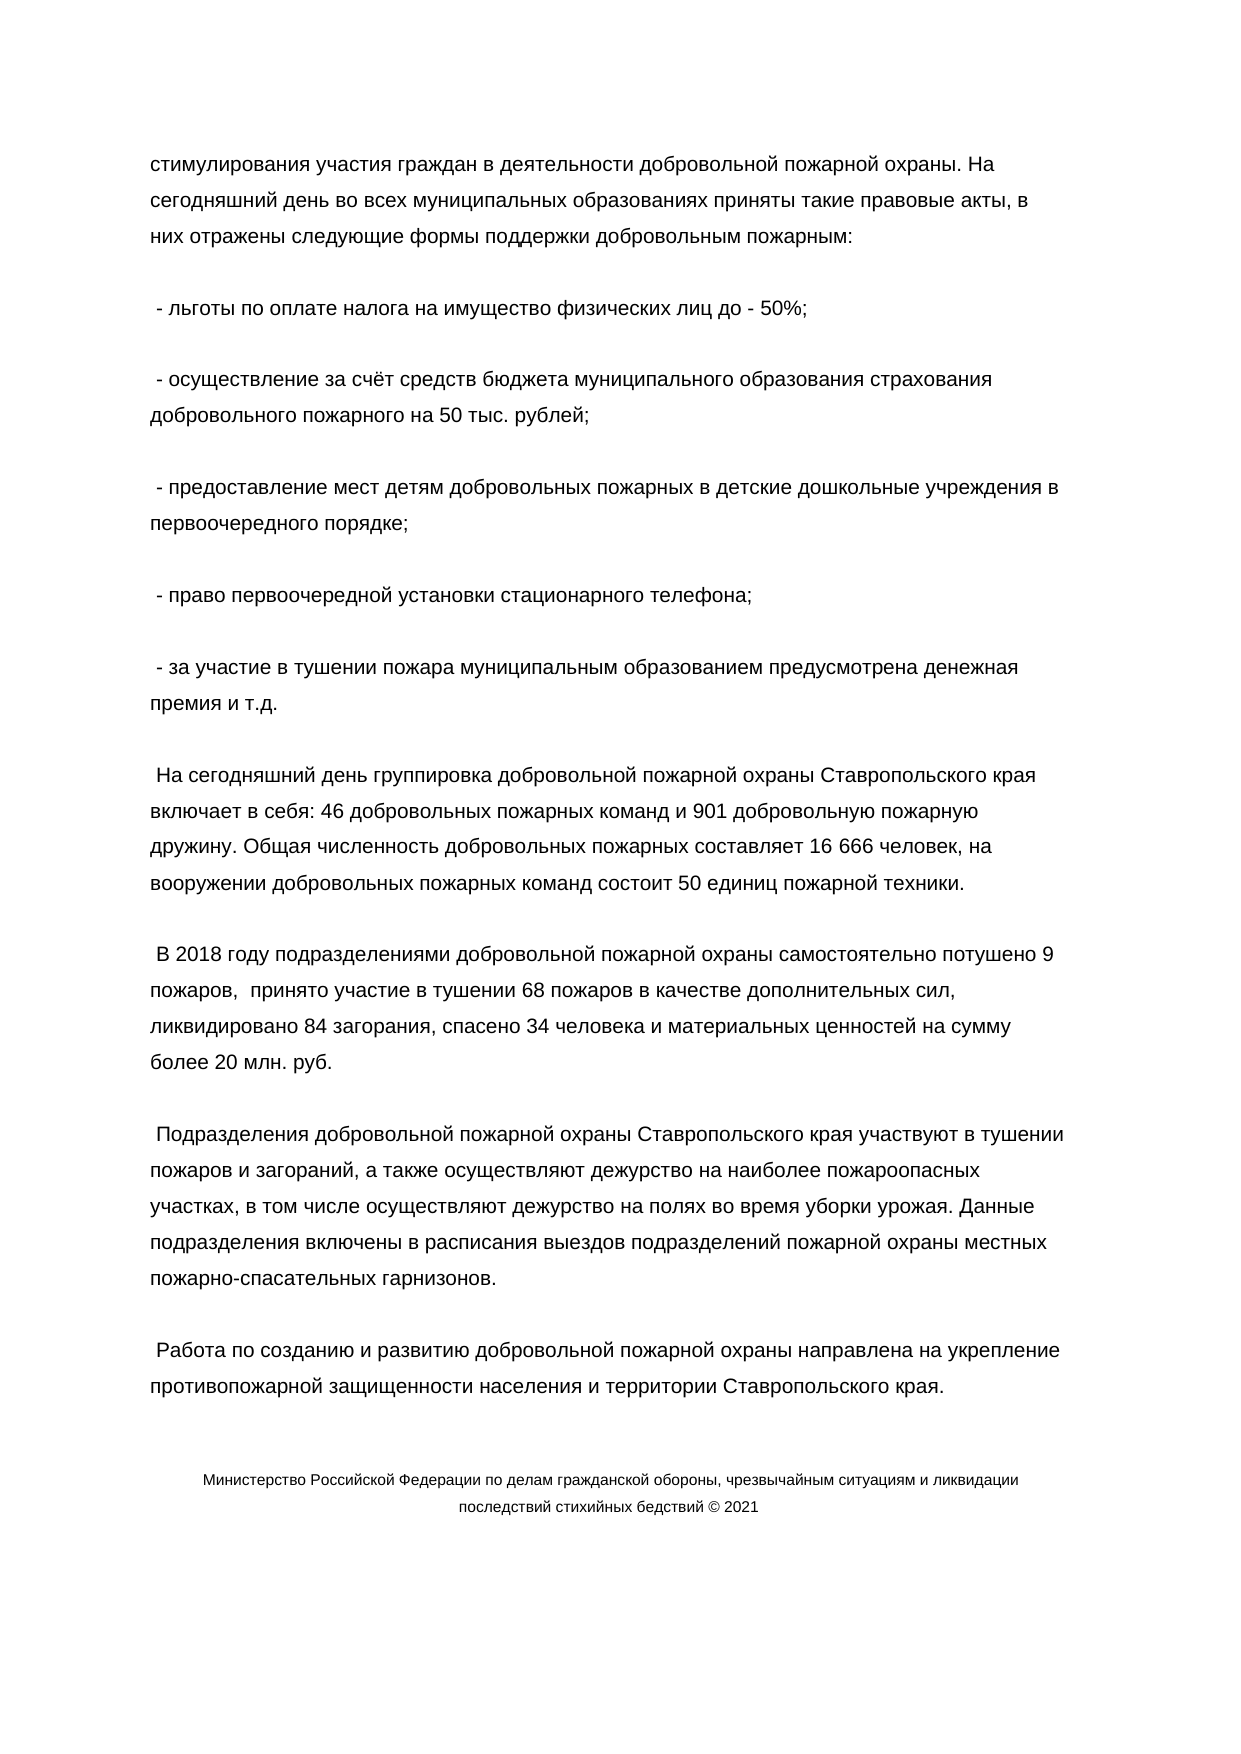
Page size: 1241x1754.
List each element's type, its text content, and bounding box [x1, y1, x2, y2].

table_cell Министерство Российской Федерации по делам гражданской обороны, чрезвычайным ситуациям и ликвидации последствий стихийных бедствий © 2021 [140, 1470, 1078, 1552]
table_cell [140, 150, 1078, 1470]
